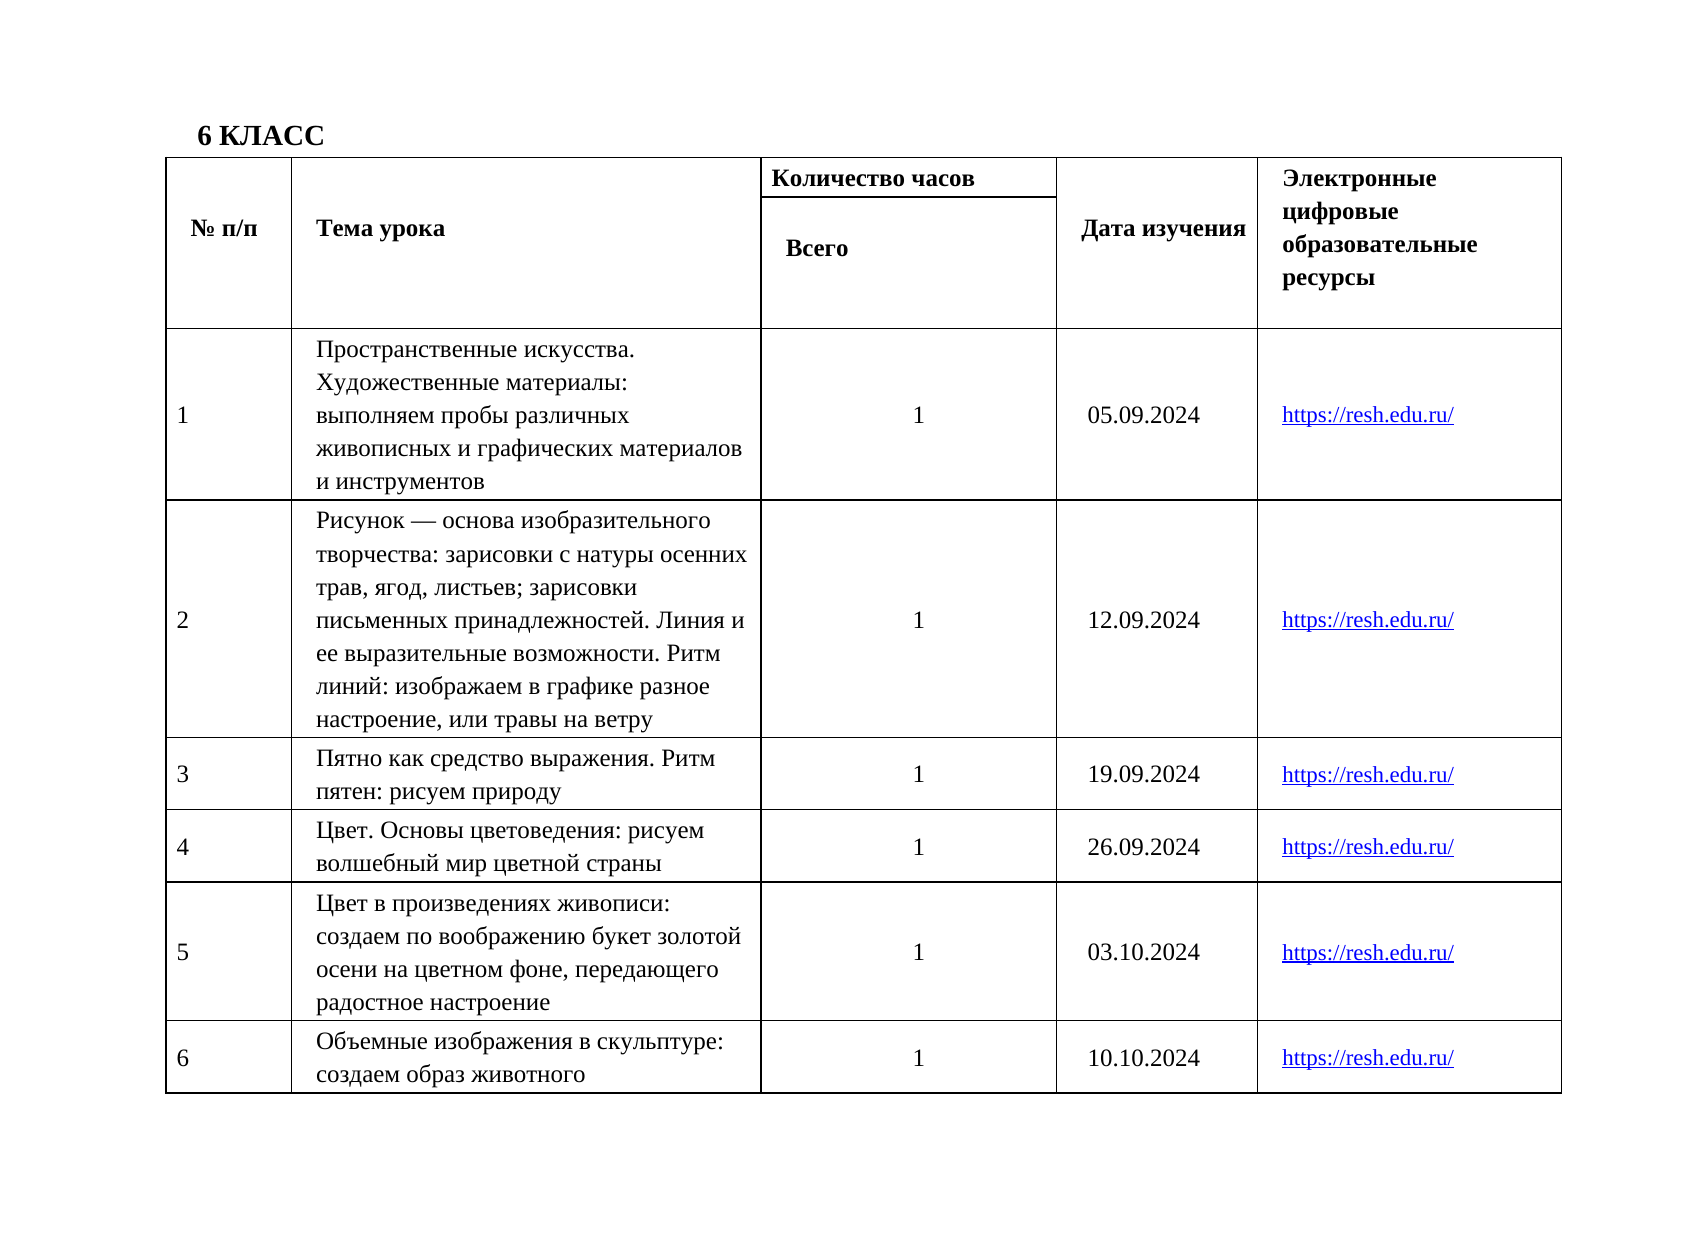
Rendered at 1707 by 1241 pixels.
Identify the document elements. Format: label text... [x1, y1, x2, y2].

table_cell 1 [762, 1021, 1056, 1092]
table_cell https://resh.edu.ru/ [1258, 883, 1561, 1019]
table_cell 6 [167, 1021, 291, 1092]
table_cell Пространственные искусства. Художественные материалы: выполняем пробы различных живописных и графических материалов и инструментов [292, 329, 760, 499]
table_cell https://resh.edu.ru/ [1258, 329, 1561, 499]
table_cell Цвет в произведениях живописи: создаем по воображению букет золотой осени на цветном фоне, передающего радостное настроение [292, 883, 760, 1019]
table_cell https://resh.edu.ru/ [1258, 738, 1561, 809]
table_cell 4 [167, 810, 291, 881]
table_cell Всего [762, 198, 1056, 327]
table_cell 1 [762, 883, 1056, 1019]
table_cell 12.09.2024 [1057, 501, 1257, 736]
table_cell https://resh.edu.ru/ [1258, 501, 1561, 736]
table_cell 26.09.2024 [1057, 810, 1257, 881]
table_cell 3 [167, 738, 291, 809]
table_header № п/п [167, 158, 291, 327]
table_cell 05.09.2024 [1057, 329, 1257, 499]
text 6 КЛАСС [190, 118, 1618, 152]
table_header Тема урока [292, 158, 760, 327]
table_cell Цвет. Основы цветоведения: рисуем волшебный мир цветной страны [292, 810, 760, 881]
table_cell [1258, 1021, 1561, 1092]
table_cell Пятно как средство выражения. Ритм пятен: рисуем природу [292, 738, 760, 809]
table_cell Рисунок — основа изобразительного творчества: зарисовки с натуры осенних трав, ягод, листьев; зарисовки письменных принадлежностей. Линия и ее выразительные возможности. Ритм линий: изображаем в графике разное настроение, или травы на ветру [292, 501, 760, 736]
table_header Электронные цифровые образовательные ресурсы [1258, 158, 1561, 327]
table_cell 1 [762, 738, 1056, 809]
table_header Дата изучения [1057, 158, 1257, 327]
table_cell 5 [167, 883, 291, 1019]
table_header Количество часов [762, 158, 1056, 196]
table_cell 1 [762, 501, 1056, 736]
table_cell 19.09.2024 [1057, 738, 1257, 809]
table_cell 03.10.2024 [1057, 883, 1257, 1019]
table_cell 1 [762, 329, 1056, 499]
table_cell https://resh.edu.ru/ [1258, 810, 1561, 881]
table_cell 2 [167, 501, 291, 736]
table_cell 1 [167, 329, 291, 499]
table_cell Объемные изображения в скульптуре: создаем образ животного [292, 1021, 760, 1092]
table_cell 10.10.2024 [1057, 1021, 1257, 1092]
table_cell 1 [762, 810, 1056, 881]
